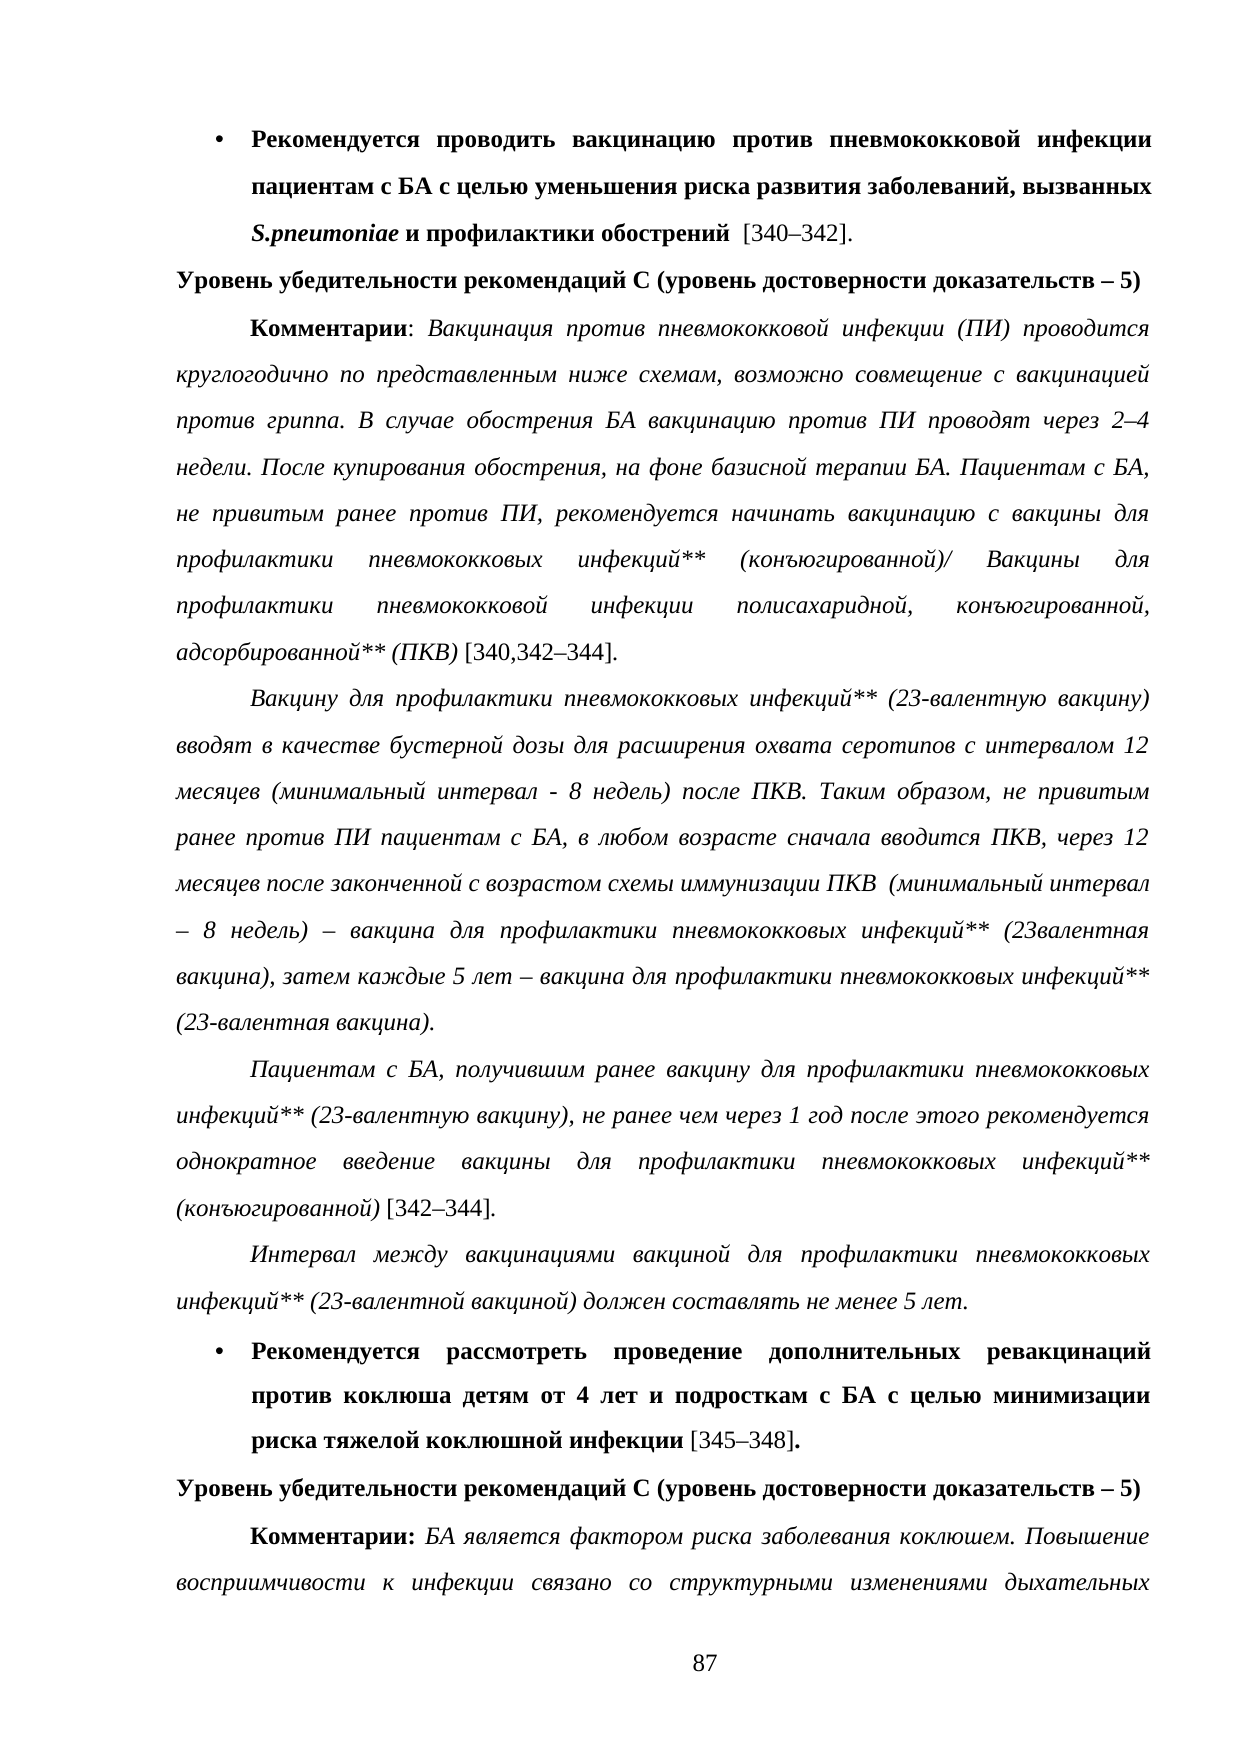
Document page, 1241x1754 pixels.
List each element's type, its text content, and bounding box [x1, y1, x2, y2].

text Комментарии: Вакцинация против пневмококковой инфекции (ПИ) проводится круглогодично по представленным ниже схемам, возможно совмещение с вакцинацией против гриппа. В случае обострения БА вакцинацию против ПИ проводят через 2–4 недели. После купирования обострения, на фоне базисной терапии БА. Пациентам с БА, не привитым ранее против ПИ, рекомендуется начинать вакцинацию с вакцины для профилактики пневмококковых инфекций** (конъюгированной)/ Вакцины для профилактики пневмококковой инфекции полисахаридной, конъюгированной, адсорбированной** (ПКВ) [340,342–344]. [176, 313, 1153, 665]
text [176, 1521, 1153, 1596]
list Рекомендуется рассмотреть проведение дополнительных ревакцинаций против коклюша детям от 4 лет и подросткам с БА с целью минимизации риска тяжелой коклюшной инфекции [345–348]. [215, 1336, 1152, 1454]
text Интервал между вакцинациями вакциной для профилактики пневмококковых инфекций** (23-валентной вакциной) должен составлять не менее 5 лет. [176, 1239, 1153, 1314]
text Вакцину для профилактики пневмококковых инфекций** (23-валентную вакцину) вводят в качестве бустерной дозы для расширения охвата серотипов с интервалом 12 месяцев (минимальный интервал - 8 недель) после ПКВ. Таким образом, не привитым ранее против ПИ пациентам с БА, в любом возрасте сначала вводится ПКВ, через 12 месяцев после законченной с возрастом схемы иммунизации ПКВ (минимальный интервал – 8 недель) – вакцина для профилактики пневмококковых инфекций** (23валентная вакцина), затем каждые 5 лет – вакцина для профилактики пневмококковых инфекций** (23-валентная вакцина). [176, 683, 1153, 1036]
text Уровень убедительности рекомендаций С (уровень достоверности доказательств – 5) [176, 1473, 1239, 1502]
list Рекомендуется проводить вакцинацию против пневмококковой инфекции пациентам с БА с целью уменьшения риска развития заболеваний, вызванных S.pneumoniae и профилактики обострений [340–342]. [215, 124, 1153, 246]
text Уровень убедительности рекомендаций С (уровень достоверности доказательств – 5) [176, 265, 1239, 294]
text Пациентам с БА, получившим ранее вакцину для профилактики пневмококковых инфекций** (23-валентную вакцину), не ранее чем через 1 год после этого рекомендуется однократное введение вакцины для профилактики пневмококковых инфекций** (конъюгированной) [342–344]. [176, 1054, 1153, 1221]
